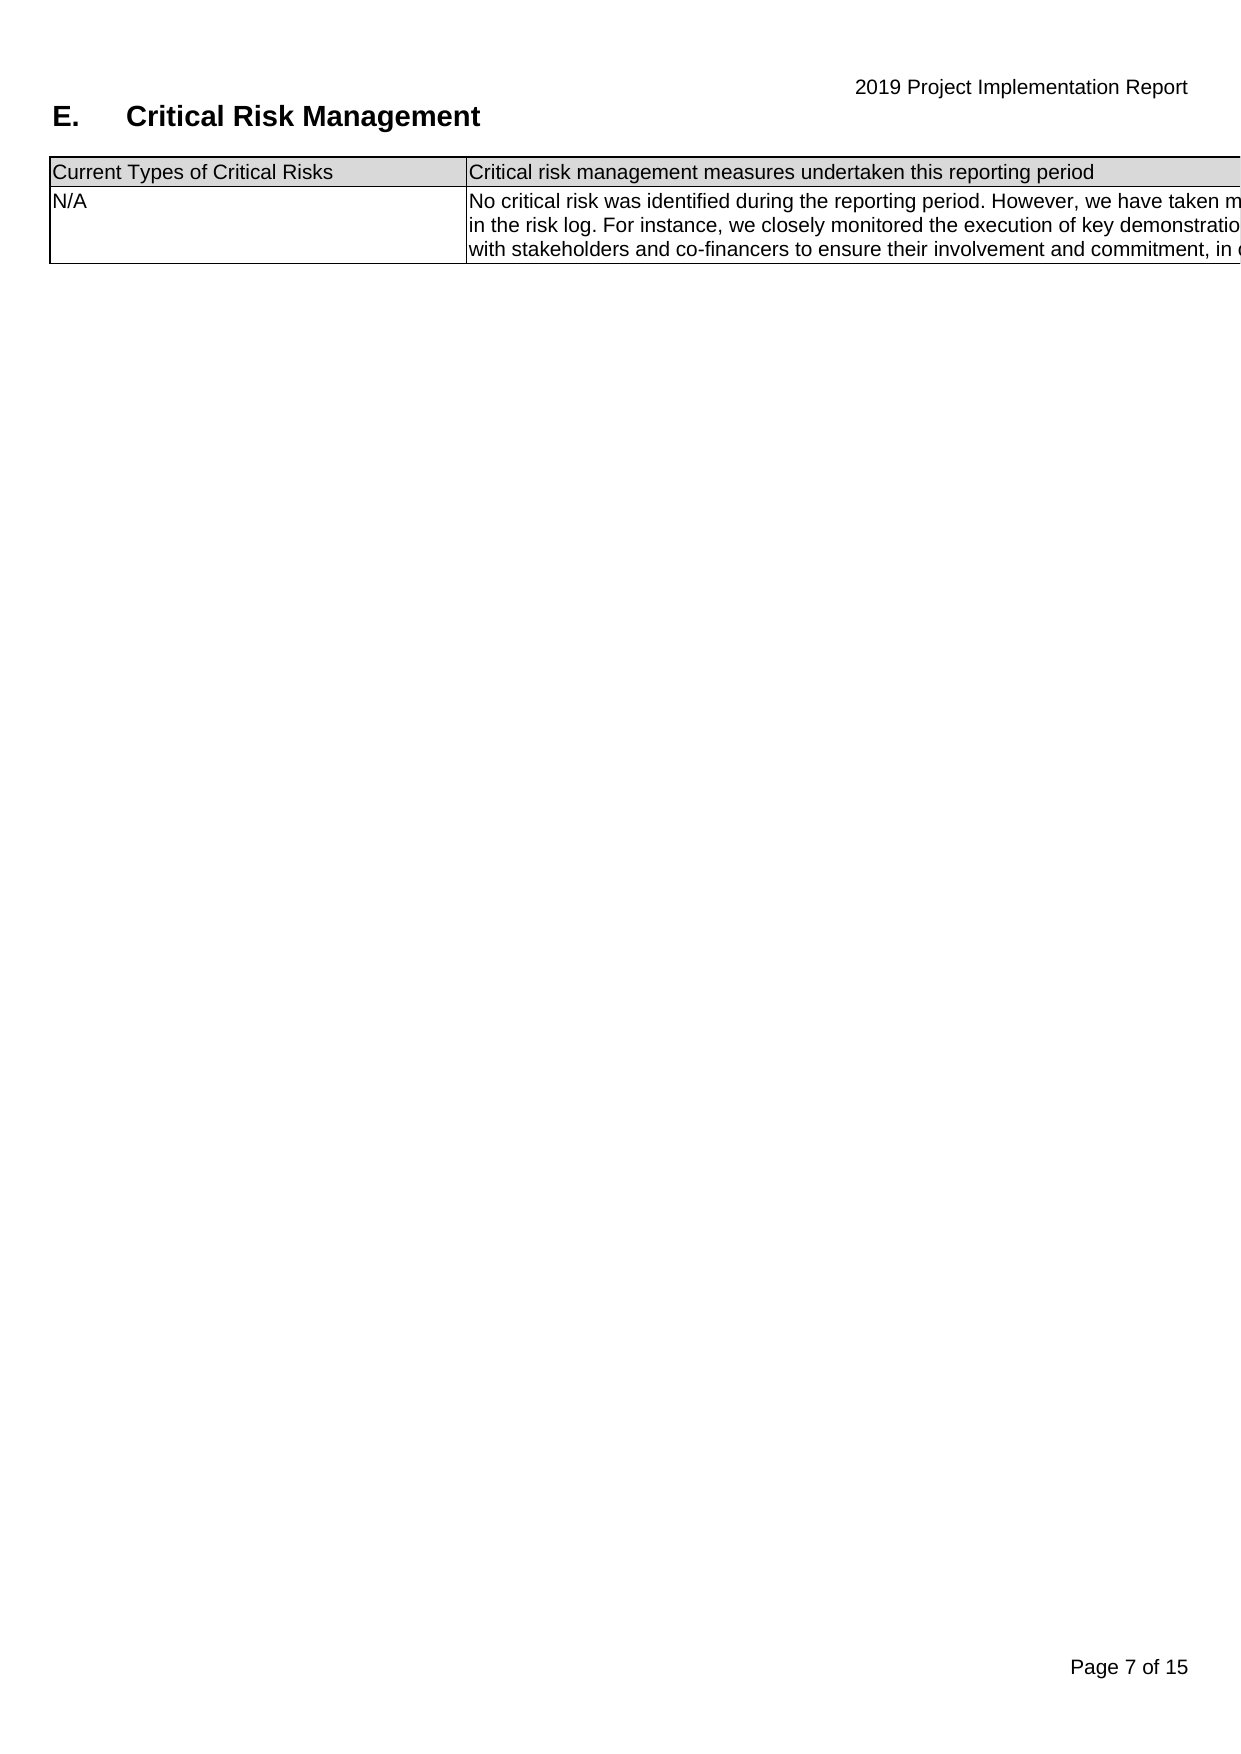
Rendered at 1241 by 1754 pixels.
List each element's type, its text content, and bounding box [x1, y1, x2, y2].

table_cell No critical risk was identified during the reporting period. However, we have taken measures to monitor and mitigate the risks identified in the risk log. For instance, we closely monitored the execution of key demonstrations to ensure their replicability. We also cooperated with stakeholders and co-financers to ensure their involvement and commitment, in order to mitigate the potential risks. [467, 187, 1240, 263]
table_cell N/A [51, 187, 466, 263]
subtitle Critical Risk Management [52, 99, 1188, 132]
table_header Critical risk management measures undertaken this reporting period [467, 158, 1240, 186]
table_header Current Types of Critical Risks [51, 158, 466, 186]
